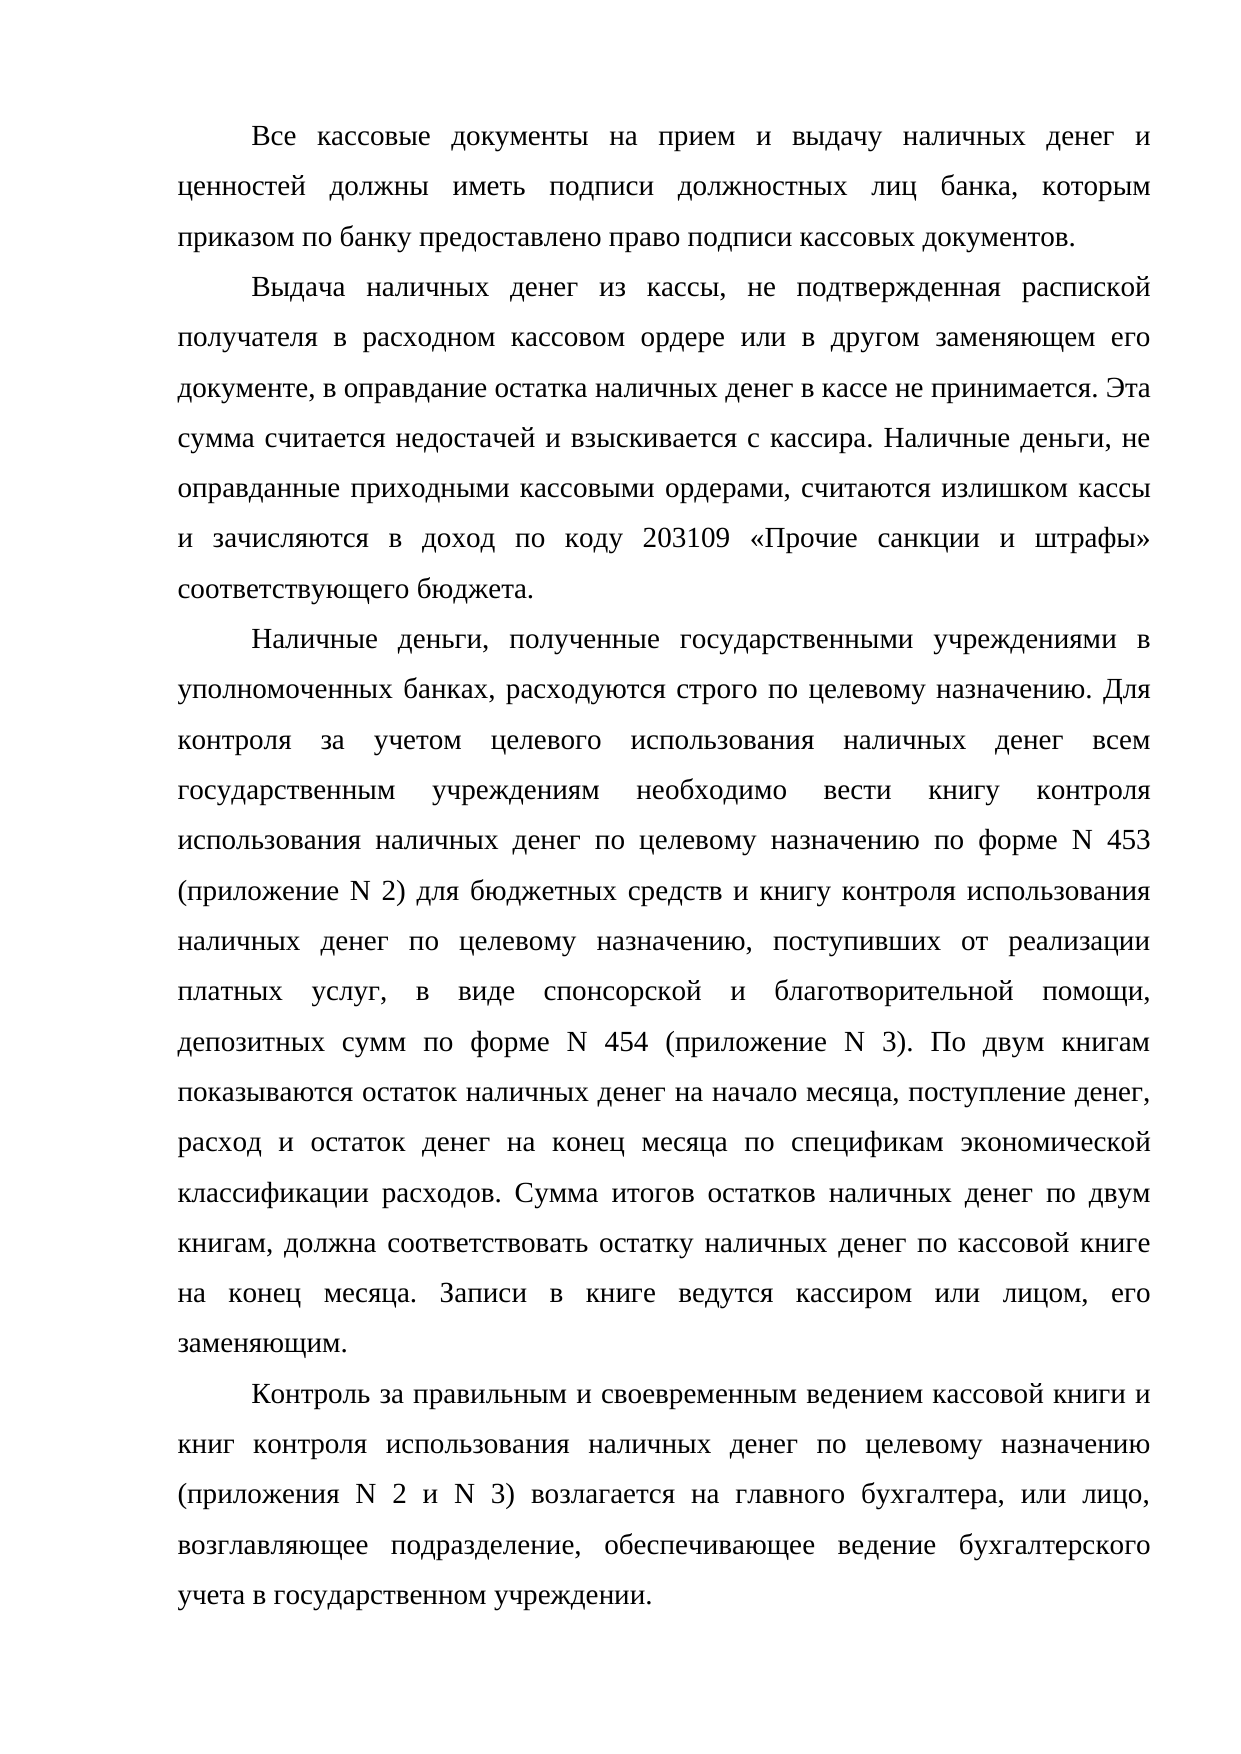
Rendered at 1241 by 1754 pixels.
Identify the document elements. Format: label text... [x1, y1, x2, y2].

text Контроль за правильным и своевременным ведением кассовой книги и книг контроля использования наличных денег по целевому назначению (приложения N 2 и N 3) возлагается на главного бухгалтера, или лицо, возглавляющее подразделение, обеспечивающее ведение бухгалтерского учета в государственном учреждении. [177, 1376, 1152, 1611]
text Наличные деньги, полученные государственными учреждениями в уполномоченных банках, расходуются строго по целевому назначению. Для контроля за учетом целевого использования наличных денег всем государственным учреждениям необходимо вести книгу контроля использования наличных денег по целевому назначению по форме N 453 (приложение N 2) для бюджетных средств и книгу контроля использования наличных денег по целевому назначению, поступивших от реализации платных услуг, в виде спонсорской и благотворительной помощи, депозитных сумм по форме N 454 (приложение N 3). По двум книгам показываются остаток наличных денег на начало месяца, поступление денег, расход и остаток денег на конец месяца по спецификам экономической классификации расходов. Сумма итогов остатков наличных денег по двум книгам, должна соответствовать остатку наличных денег по кассовой книге на конец месяца. Записи в книге ведутся кассиром или лицом, его заменяющим. [177, 621, 1152, 1359]
text Выдача наличных денег из кассы, не подтвержденная распиской получателя в расходном кассовом ордере или в другом заменяющем его документе, в оправдание остатка наличных денег в кассе не принимается. Эта сумма считается недостачей и взыскивается с кассира. Наличные деньги, не оправданные приходными кассовыми ордерами, считаются излишком кассы и зачисляются в доход по коду 203109 «Прочие санкции и штрафы» соответствующего бюджета. [177, 269, 1152, 604]
text Все кассовые документы на прием и выдачу наличных денег и ценностей должны иметь подписи должностных лиц банка, которым приказом по банку предоставлено право подписи кассовых документов. [177, 118, 1152, 252]
